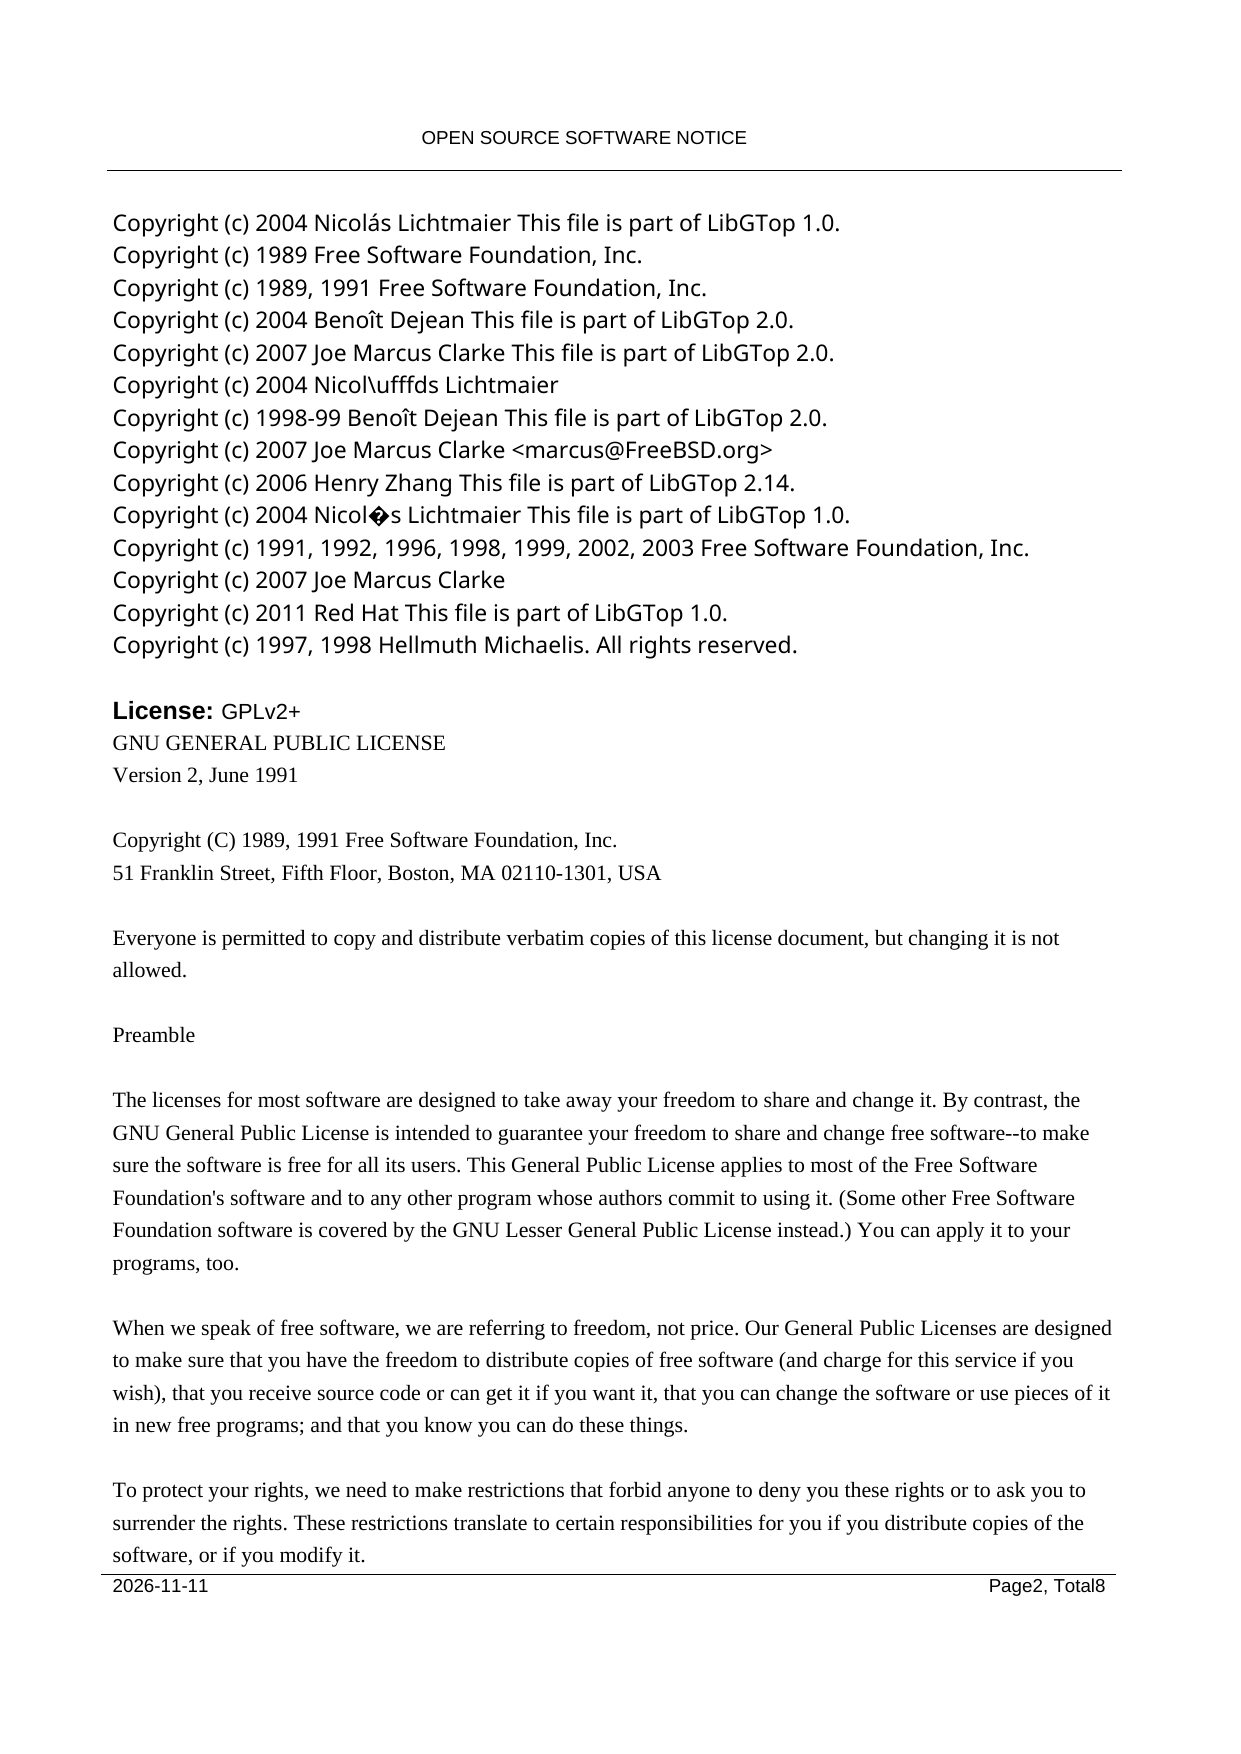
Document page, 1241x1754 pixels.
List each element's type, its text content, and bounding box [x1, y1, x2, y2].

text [112, 726, 1128, 1571]
text License: GPLv2+ [112, 694, 1128, 726]
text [112, 206, 1128, 694]
